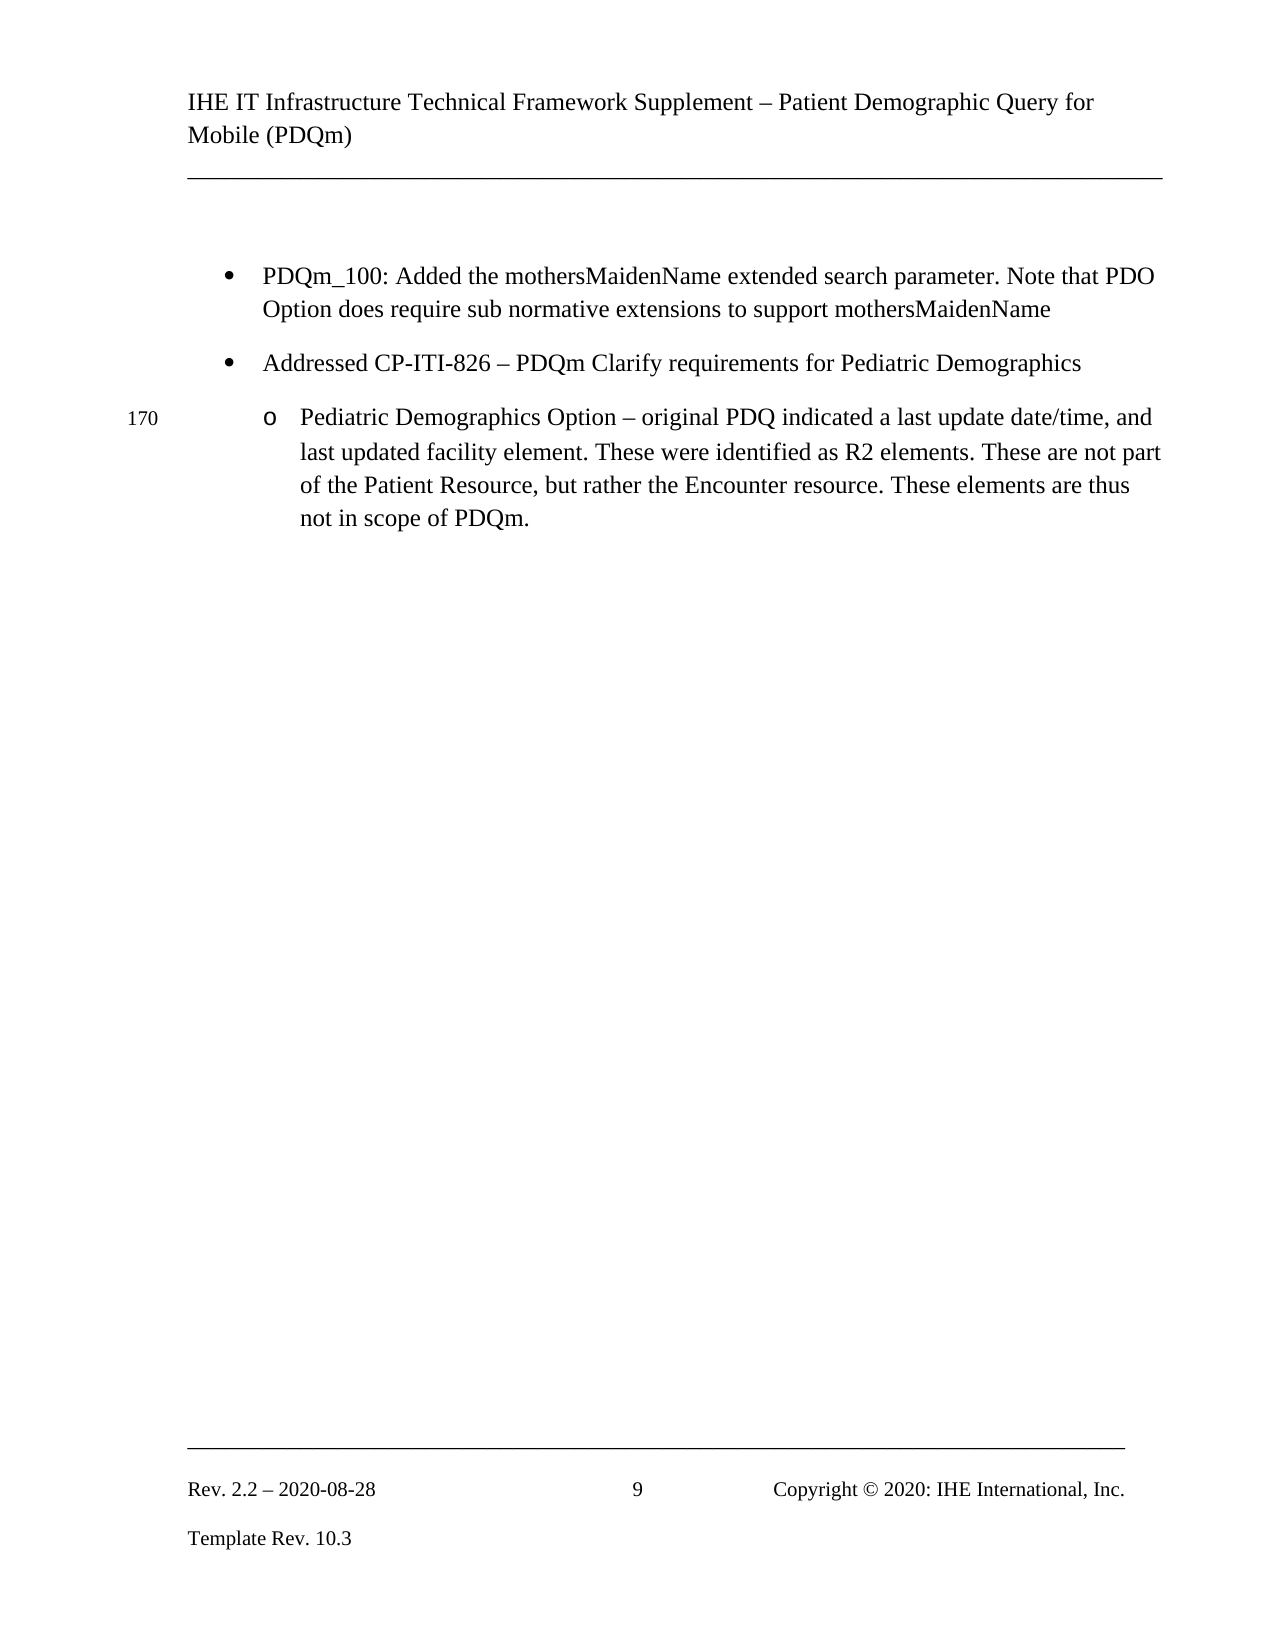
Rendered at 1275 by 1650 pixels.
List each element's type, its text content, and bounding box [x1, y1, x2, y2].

list Addressed CP-ITI-826 – PDQm Clarify requirements for Pediatric Demographics [225, 348, 1162, 377]
list Pediatric Demographics Option – original PDQ indicated a last update date/time, and last updated facility element. These were identified as R2 elements. These are not part of the Patient Resource, but rather the Encounter resource. These elements are thus not in scope of PDQm. [262, 402, 1162, 532]
list PDQm_100: Added the mothersMaidenName extended search parameter. Note that PDO Option does require sub normative extensions to support mothersMaidenName [225, 261, 1162, 323]
